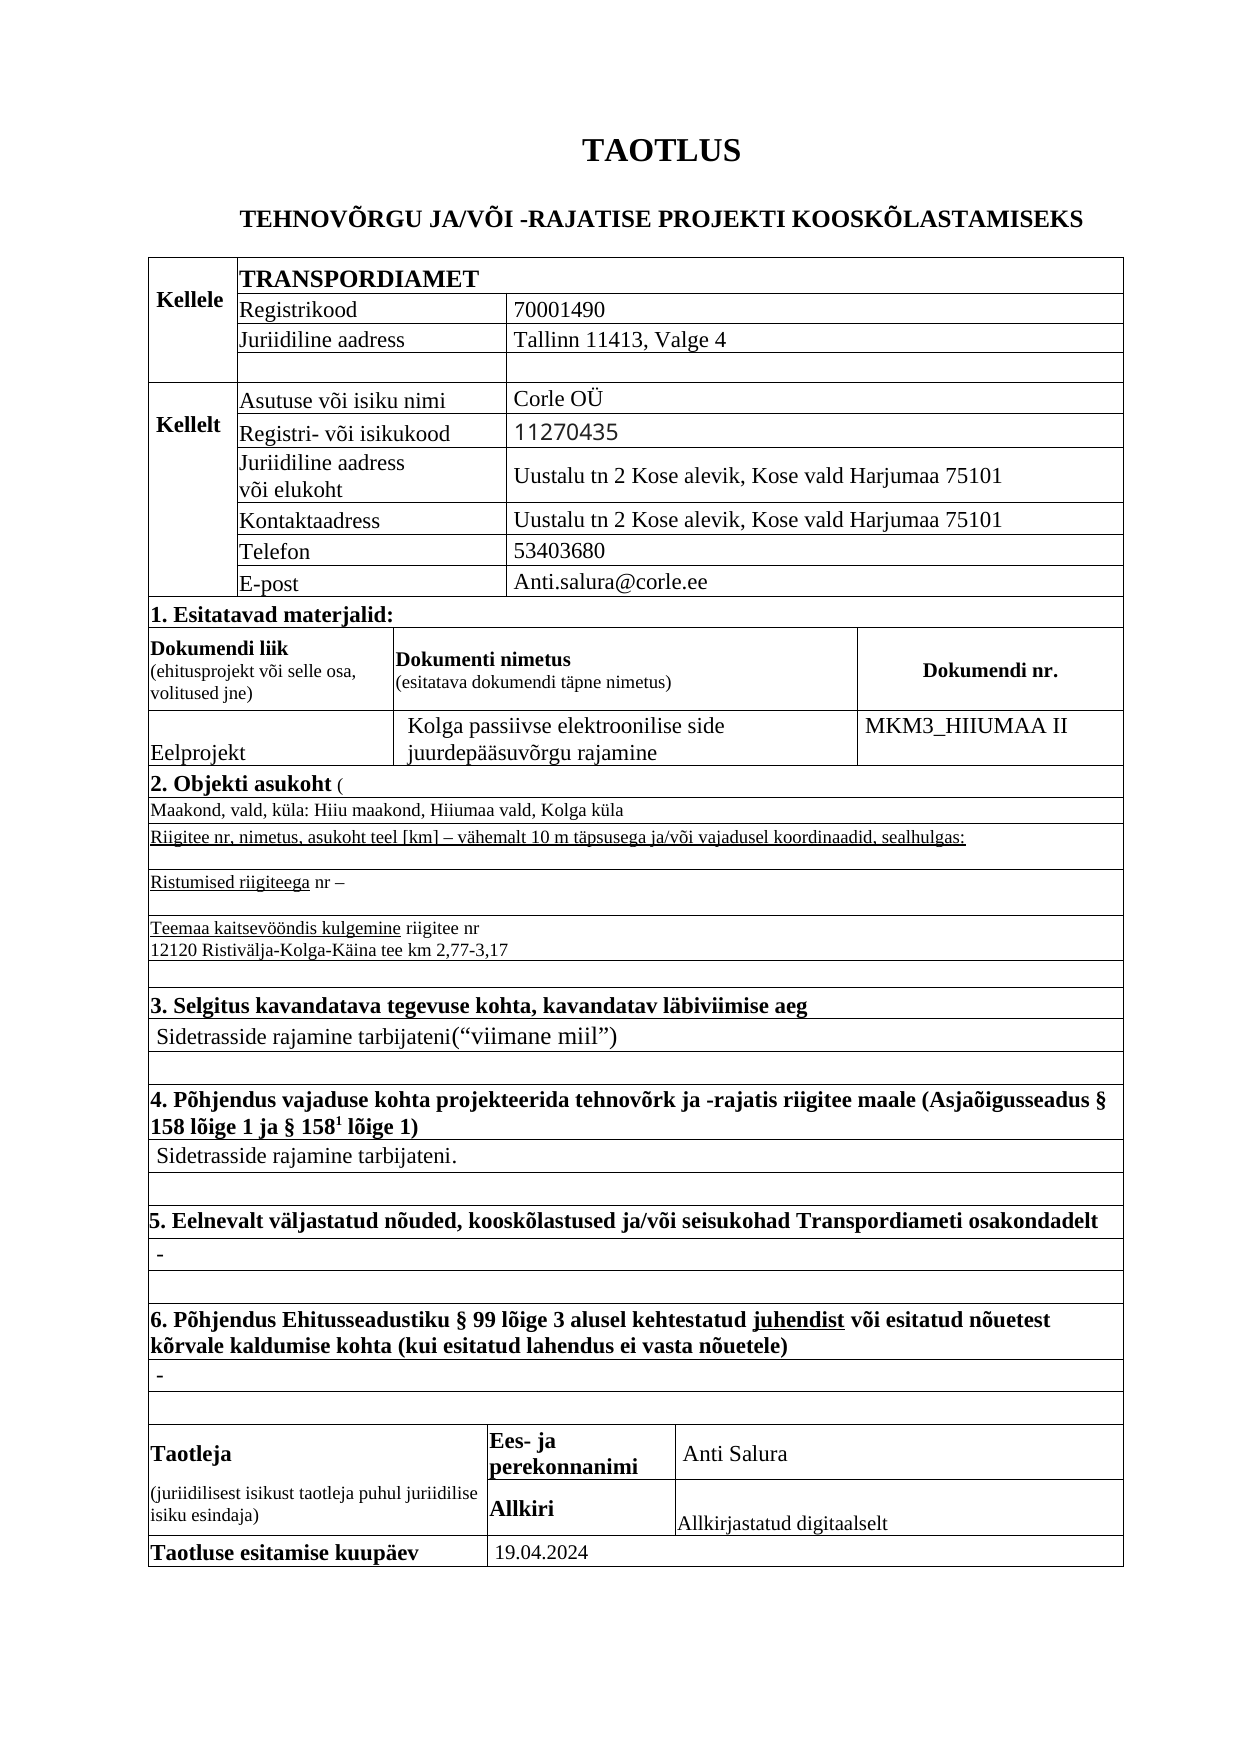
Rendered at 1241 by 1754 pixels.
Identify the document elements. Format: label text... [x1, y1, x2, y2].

table_cell 4. Põhjendus vajaduse kohta projekteerida tehnovõrk ja -rajatis riigitee maale (Asjaõigusseadus § 158 lõige 1 ja § 1581 lõige 1) [149, 1085, 1123, 1139]
table_cell Teemaa kaitsevööndis kulgemine riigitee nr 12120 Ristivälja-Kolga-Käina tee km 2,77-3,17 [149, 916, 1123, 960]
table_cell Asutuse või isiku nimi [238, 383, 506, 413]
table_cell Sidetrasside rajamine tarbijateni(“viimane miil”) [149, 1019, 1123, 1051]
table_cell 70001490 [507, 294, 1123, 322]
table_cell Ees- ja perekonnanimi [488, 1425, 675, 1479]
table_cell - [149, 1360, 1123, 1391]
table_cell Riigitee nr, nimetus, asukoht teel [km] – vähemalt 10 m täpsusega ja/või vajadusel koordinaadid, sealhulgas: [149, 824, 1123, 869]
table_cell 19.04.2024 [488, 1536, 1123, 1566]
table_cell E-post [238, 566, 506, 596]
table_cell [507, 353, 1123, 382]
table_cell Registrikood [238, 294, 506, 322]
table_cell Dokumendi liik (ehitusprojekt või selle osa, volitused jne) [149, 628, 393, 710]
table_cell Kolga passiivse elektroonilise side juurdepääsuvõrgu rajamine [394, 711, 857, 765]
table_cell Registri- või isikukood [238, 414, 506, 447]
table_cell Sidetrasside rajamine tarbijateni. [149, 1140, 1123, 1172]
table_cell Juriidiline aadress [238, 324, 506, 352]
table_header Kellele [149, 258, 237, 382]
table_cell [149, 1392, 1123, 1424]
table_cell Eelprojekt [149, 711, 393, 765]
table_cell Kontaktaadress [238, 503, 506, 533]
table_cell Juriidiline aadress või elukoht [238, 448, 506, 502]
table_cell Dokumendi nr. [858, 628, 1123, 710]
table_cell 11270435 [507, 414, 1123, 447]
table_cell [149, 961, 1123, 987]
table_cell 6. Põhjendus Ehitusseadustiku § 99 lõige 3 alusel kehtestatud juhendist või esitatud nõuetest kõrvale kaldumise kohta (kui esitatud lahendus ei vasta nõuetele) [149, 1304, 1123, 1358]
table_cell 53403680 [507, 535, 1123, 565]
table_cell 2. Objekti asukoht ( [149, 766, 1123, 797]
text TEHNOVÕRGU JA/VÕI -RAJATISE PROJEKTI KOOSKÕLASTAMISEKS [177, 204, 1146, 233]
table_cell Uustalu tn 2 Kose alevik, Kose vald Harjumaa 75101 [507, 448, 1123, 502]
table_cell Dokumenti nimetus (esitatava dokumendi täpne nimetus) [394, 628, 857, 710]
table_cell Maakond, vald, küla: Hiiu maakond, Hiiumaa vald, Kolga küla [149, 798, 1123, 823]
table_header TRANSPORDIAMET [238, 258, 1123, 293]
table_cell - [149, 1239, 1123, 1270]
table_cell Ristumised riigiteega nr – [149, 870, 1123, 914]
table_cell [149, 1052, 1123, 1084]
table_cell Telefon [238, 535, 506, 565]
table_cell Corle OÜ [507, 383, 1123, 413]
table_cell Anti.salura@corle.ee [507, 566, 1123, 596]
table_cell 5. Eelnevalt väljastatud nõuded, kooskõlastused ja/või seisukohad Transpordiameti osakondadelt [149, 1206, 1123, 1237]
table_cell Taotluse esitamise kuupäev [149, 1536, 487, 1566]
table_cell Allkiri [488, 1480, 675, 1535]
table_cell Anti Salura [676, 1425, 1123, 1479]
table_cell MKM3_HIIUMAA II [858, 711, 1123, 765]
table_cell Uustalu tn 2 Kose alevik, Kose vald Harjumaa 75101 [507, 503, 1123, 533]
table_cell [149, 1271, 1123, 1303]
table_cell [238, 353, 506, 382]
table_cell 3. Selgitus kavandatava tegevuse kohta, kavandatav läbiviimise aeg [149, 988, 1123, 1018]
table_cell [149, 1173, 1123, 1205]
text TAOTLUS [177, 130, 1146, 168]
table_cell Kellelt [149, 383, 237, 596]
table_cell Tallinn 11413, Valge 4 [507, 324, 1123, 352]
table_cell (juriidilisest isikust taotleja puhul juriidilise isiku esindaja) [149, 1479, 487, 1535]
table_cell Taotleja [149, 1425, 487, 1479]
table_cell 1. Esitatavad materjalid: [149, 597, 1123, 627]
table_cell Allkirjastatud digitaalselt [676, 1480, 1123, 1535]
